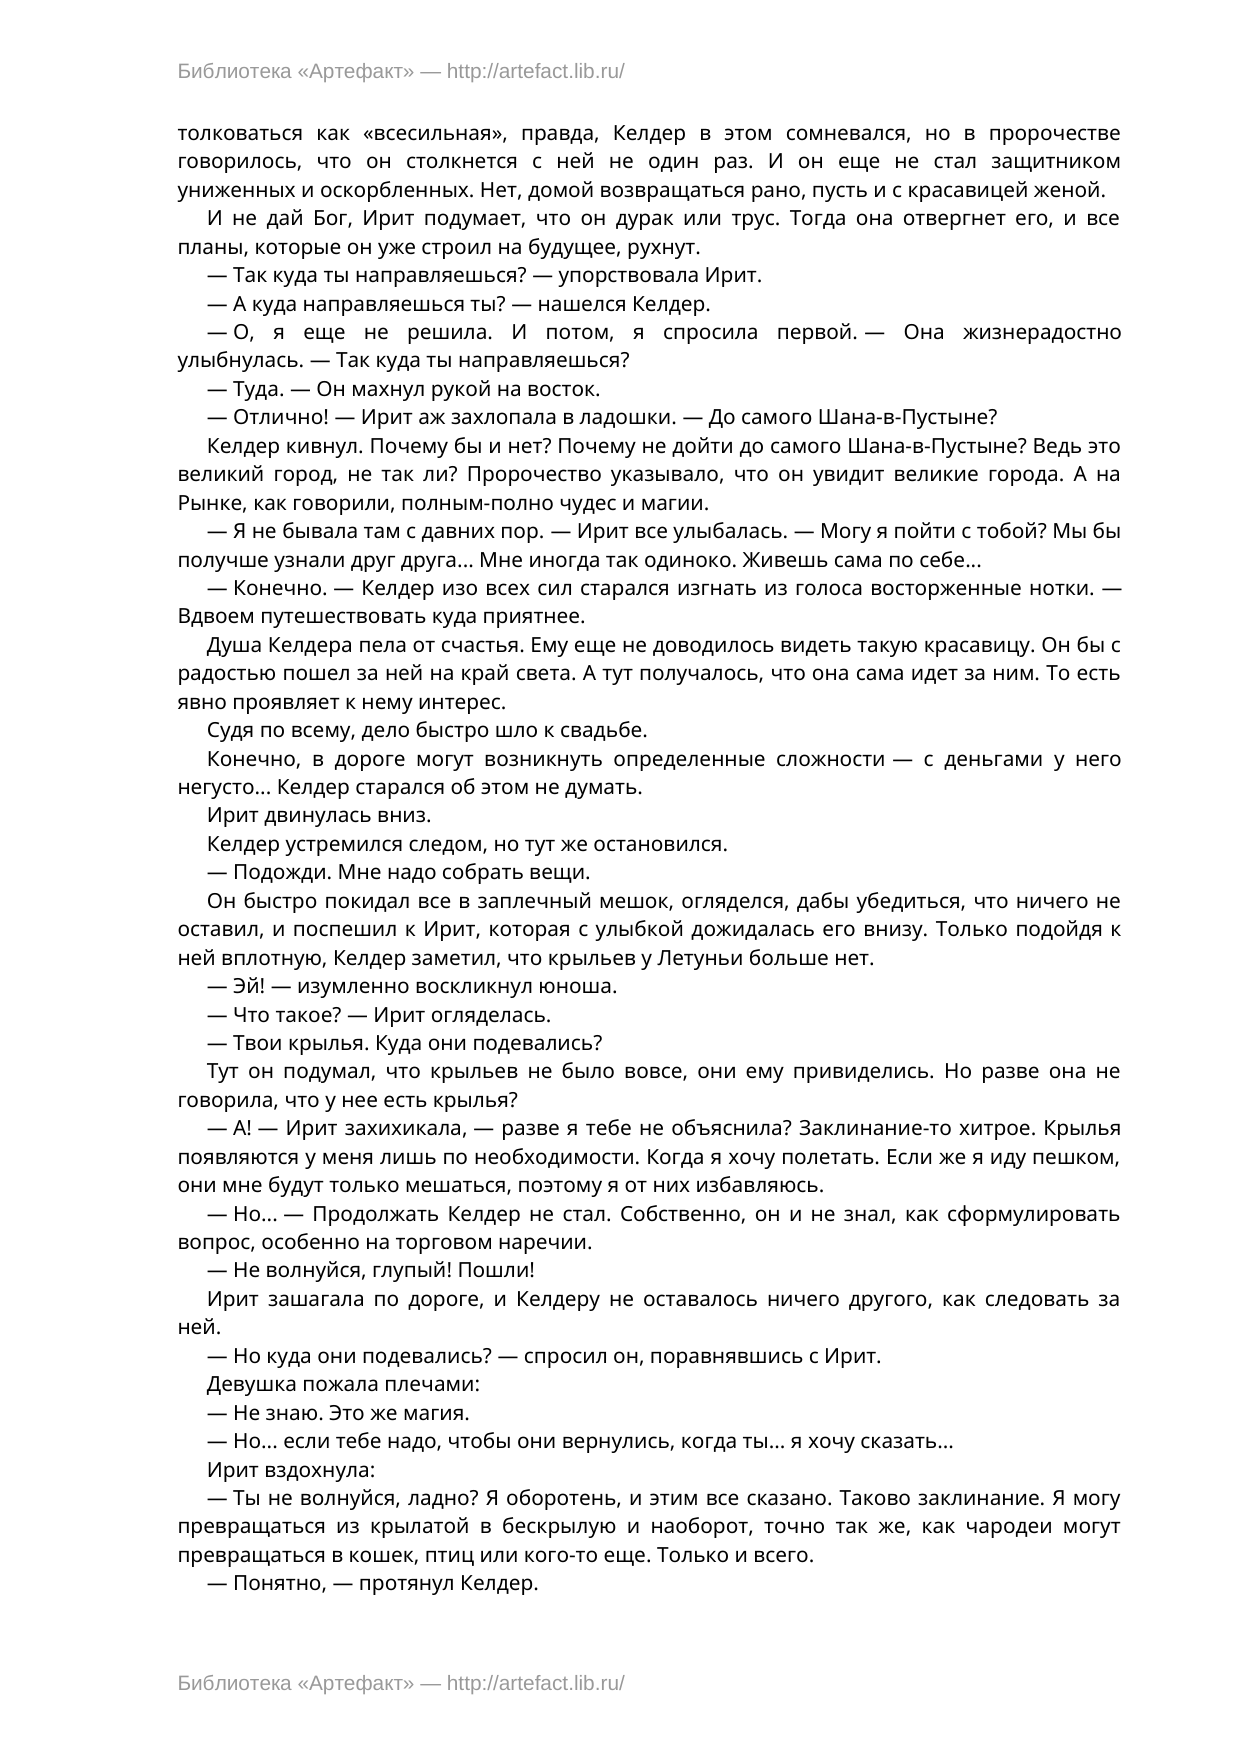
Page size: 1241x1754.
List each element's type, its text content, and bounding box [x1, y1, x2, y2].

text Ирит вздохнула: [177, 1455, 1122, 1483]
text — Но... — Продолжать Келдер не стал. Собственно, он и не знал, как сформулировать вопрос, особенно на торговом наречии. [177, 1199, 1122, 1256]
text — Ты не волнуйся, ладно? Я оборотень, и этим все сказано. Таково заклинание. Я могу превращаться из крылатой в бескрылую и наоборот, точно так же, как чародеи могут превращаться в кошек, птиц или кого-то еще. Только и всего. [177, 1483, 1122, 1568]
text Ирит зашагала по дороге, и Келдеру не оставалось ничего другого, как следовать за ней. [177, 1284, 1122, 1341]
text — Но... если тебе надо, чтобы они вернулись, когда ты... я хочу сказать... [177, 1426, 1122, 1455]
text Девушка пожала плечами: [177, 1369, 1122, 1398]
text — Эй! — изумленно воскликнул юноша. [177, 971, 1122, 1000]
text Келдер кивнул. Почему бы и нет? Почему не дойти до самого Шана-в-Пустыне? Ведь это великий город, не так ли? Пророчество указывало, что он увидит великие города. А на Рынке, как говорили, полным-полно чудес и магии. [177, 431, 1122, 516]
text — Так куда ты направляешься? — упорствовала Ирит. [177, 260, 1122, 289]
text Келдер устремился следом, но тут же остановился. [177, 829, 1122, 857]
text — Что такое? — Ирит огляделась. [177, 1000, 1122, 1028]
text — О, я еще не решила. И потом, я спросила первой. — Она жизнерадостно улыбнулась. — Так куда ты направляешься? [177, 317, 1122, 374]
text И не дай Бог, Ирит подумает, что он дурак или трус. Тогда она отвергнет его, и все планы, которые он уже строил на будущее, рухнут. [177, 203, 1122, 260]
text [177, 118, 1122, 203]
text Душа Келдера пела от счастья. Ему еще не доводилось видеть такую красавицу. Он бы с радостью пошел за ней на край света. А тут получалось, что она сама идет за ним. То есть явно проявляет к нему интерес. [177, 630, 1122, 715]
text — Но куда они подевались? — спросил он, поравнявшись с Ирит. [177, 1341, 1122, 1369]
text — Конечно. — Келдер изо всех сил старался изгнать из голоса восторженные нотки. — Вдвоем путешествовать куда приятнее. [177, 573, 1122, 630]
text — Понятно, — протянул Келдер. [177, 1568, 1122, 1597]
text — Подожди. Мне надо собрать вещи. [177, 857, 1122, 886]
text Судя по всему, дело быстро шло к свадьбе. [177, 715, 1122, 744]
text — Я не бывала там с давних пор. — Ирит все улыбалась. — Могу я пойти с тобой? Мы бы получше узнали друг друга... Мне иногда так одиноко. Живешь сама по себе... [177, 516, 1122, 573]
text — Твои крылья. Куда они подевались? [177, 1028, 1122, 1057]
text — Не знаю. Это же магия. [177, 1398, 1122, 1426]
text — А куда направляешься ты? — нашелся Келдер. [177, 289, 1122, 317]
text Тут он подумал, что крыльев не было вовсе, они ему привиделись. Но разве она не говорила, что у нее есть крылья? [177, 1057, 1122, 1113]
text Ирит двинулась вниз. [177, 801, 1122, 829]
text — А! — Ирит захихикала, — разве я тебе не объяснила? Заклинание-то хитрое. Крылья появляются у меня лишь по необходимости. Когда я хочу полетать. Если же я иду пешком, они мне будут только мешаться, поэтому я от них избавляюсь. [177, 1113, 1122, 1199]
text — Отлично! — Ирит аж захлопала в ладошки. — До самого Шана-в-Пустыне? [177, 402, 1122, 431]
text Он быстро покидал все в заплечный мешок, огляделся, дабы убедиться, что ничего не оставил, и поспешил к Ирит, которая с улыбкой дожидалась его внизу. Только подойдя к ней вплотную, Келдер заметил, что крыльев у Летуньи больше нет. [177, 886, 1122, 971]
text — Туда. — Он махнул рукой на восток. [177, 374, 1122, 402]
text — Не волнуйся, глупый! Пошли! [177, 1256, 1122, 1284]
text Конечно, в дороге могут возникнуть определенные сложности — с деньгами у него негусто... Келдер старался об этом не думать. [177, 744, 1122, 801]
